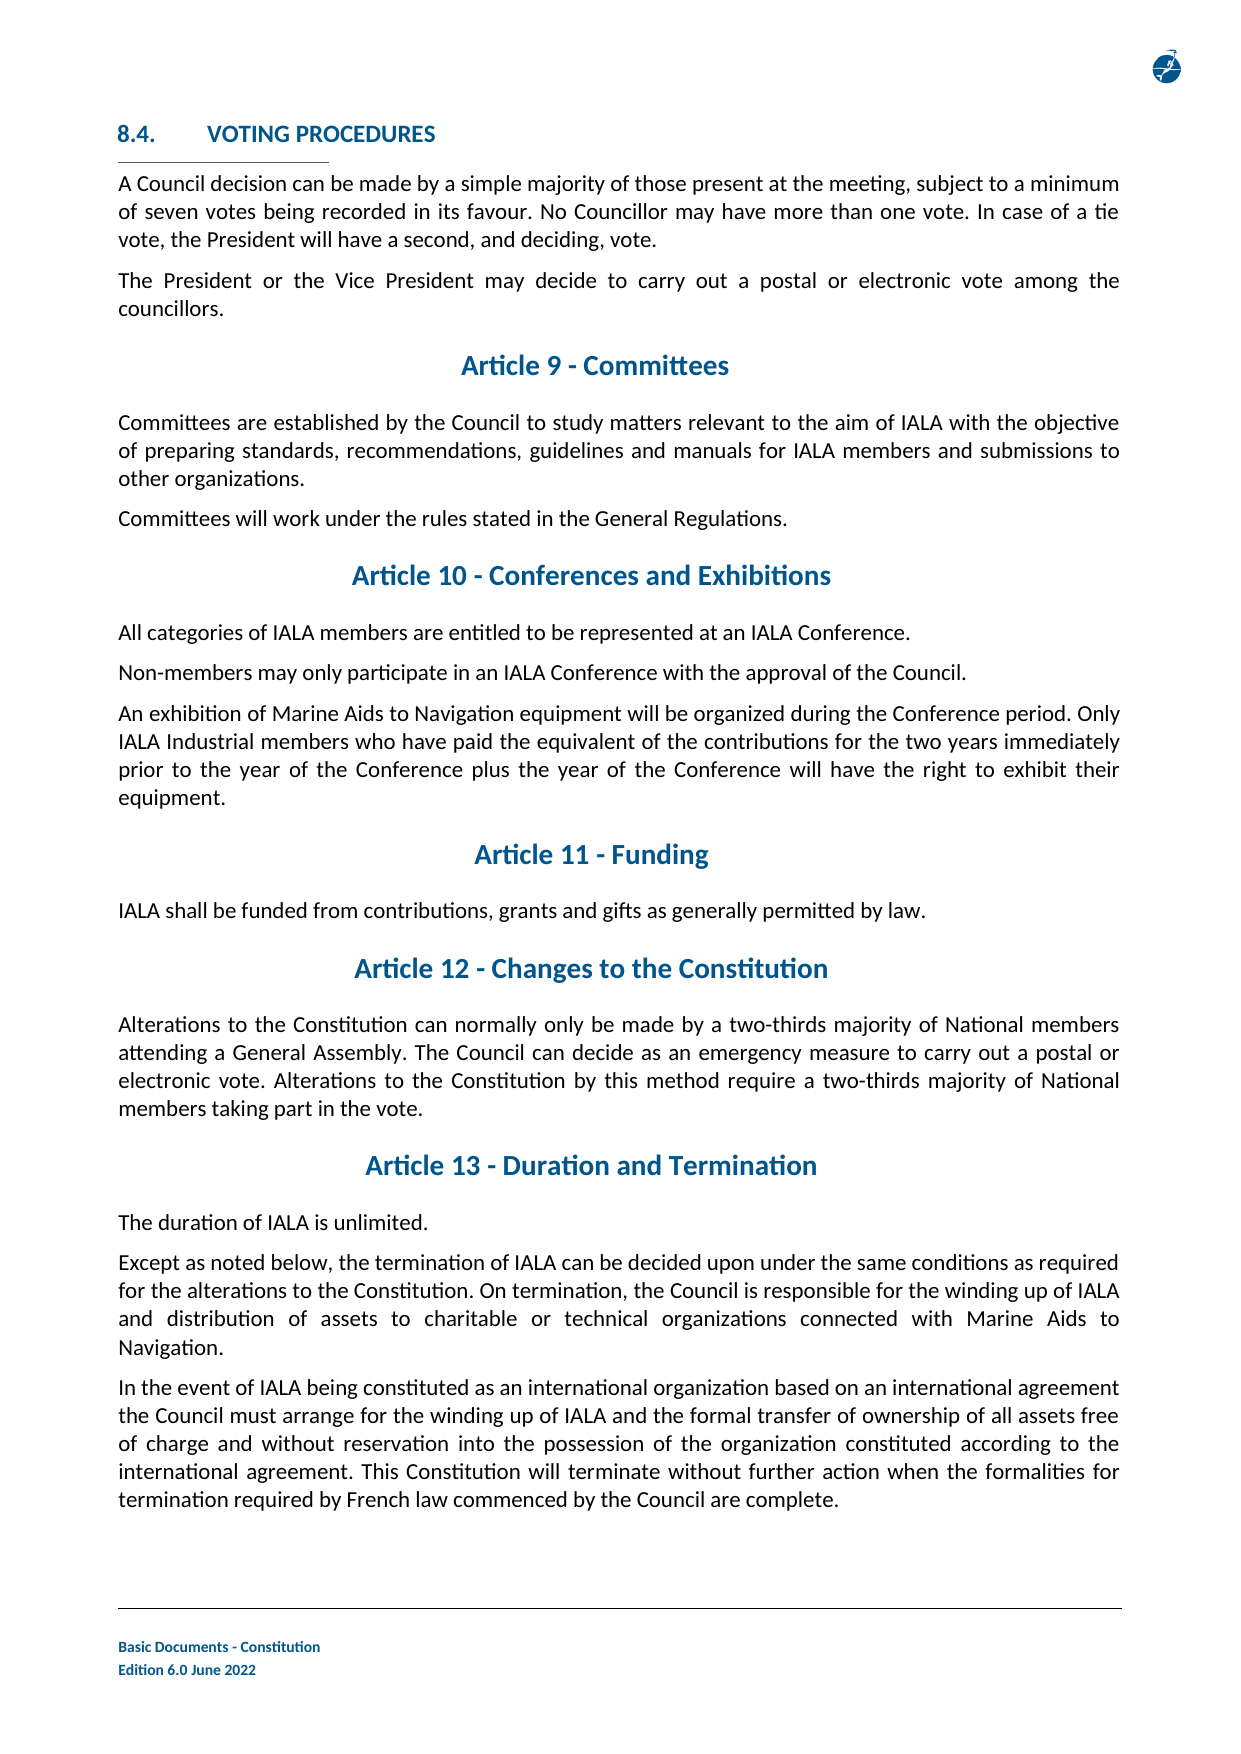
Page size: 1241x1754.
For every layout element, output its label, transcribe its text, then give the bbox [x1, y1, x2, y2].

text Alterations to the Constitution can normally only be made by a two-thirds majority of National members attending a General Assembly. The Council can decide as an emergency measure to carry out a postal or electronic vote. Alterations to the Constitution by this method require a two-thirds majority of National members taking part in the vote. [118, 1010, 1122, 1122]
text The President or the Vice President may decide to carry out a postal or electronic vote among the councillors. [118, 266, 1122, 322]
text A Council decision can be made by a simple majority of those present at the meeting, subject to a minimum of seven votes being recorded in its favour. No Councillor may have more than one vote. In case of a tie vote, the President will have a second, and deciding, vote. [118, 169, 1122, 253]
text Non-members may only participate in an IALA Conference with the approval of the Council. [118, 658, 1122, 686]
text - Committees [118, 347, 1122, 383]
text IALA shall be funded from contributions, grants and gifts as generally permitted by law. [118, 897, 1122, 925]
text - Funding [118, 836, 1122, 872]
text The duration of IALA is unlimited. [118, 1208, 1122, 1236]
text In the event of IALA being constituted as an international organization based on an international agreement the Council must arrange for the winding up of IALA and the formal transfer of ownership of all assets free of charge and without reservation into the possession of the organization constituted according to the international agreement. This Constitution will terminate without further action when the formalities for termination required by French law commenced by the Council are complete. [118, 1373, 1122, 1513]
text Committees will work under the rules stated in the General Regulations. [118, 504, 1122, 532]
text All categories of IALA members are entitled to be represented at an IALA Conference. [118, 618, 1122, 646]
text - Duration and Termination [118, 1147, 1122, 1183]
subtitle Voting procedures [117, 118, 1033, 149]
text Except as noted below, the termination of IALA can be decided upon under the same conditions as required for the alterations to the Constitution. On termination, the Council is responsible for the winding up of IALA and distribution of assets to charitable or technical organizations connected with Marine Aids to Navigation. [118, 1248, 1122, 1361]
text An exhibition of Marine Aids to Navigation equipment will be organized during the Conference period. Only IALA Industrial members who have paid the equivalent of the contributions for the two years immediately prior to the year of the Conference plus the year of the Conference will have the right to exhibit their equipment. [118, 699, 1122, 811]
text - Changes to the Constitution [118, 950, 1122, 985]
text - Conferences and Exhibitions [118, 557, 1122, 593]
picture [1121, 0, 1240, 118]
text Committees are established by the Council to study matters relevant to the aim of IALA with the objective of preparing standards, recommendations, guidelines and manuals for IALA members and submissions to other organizations. [118, 408, 1122, 492]
